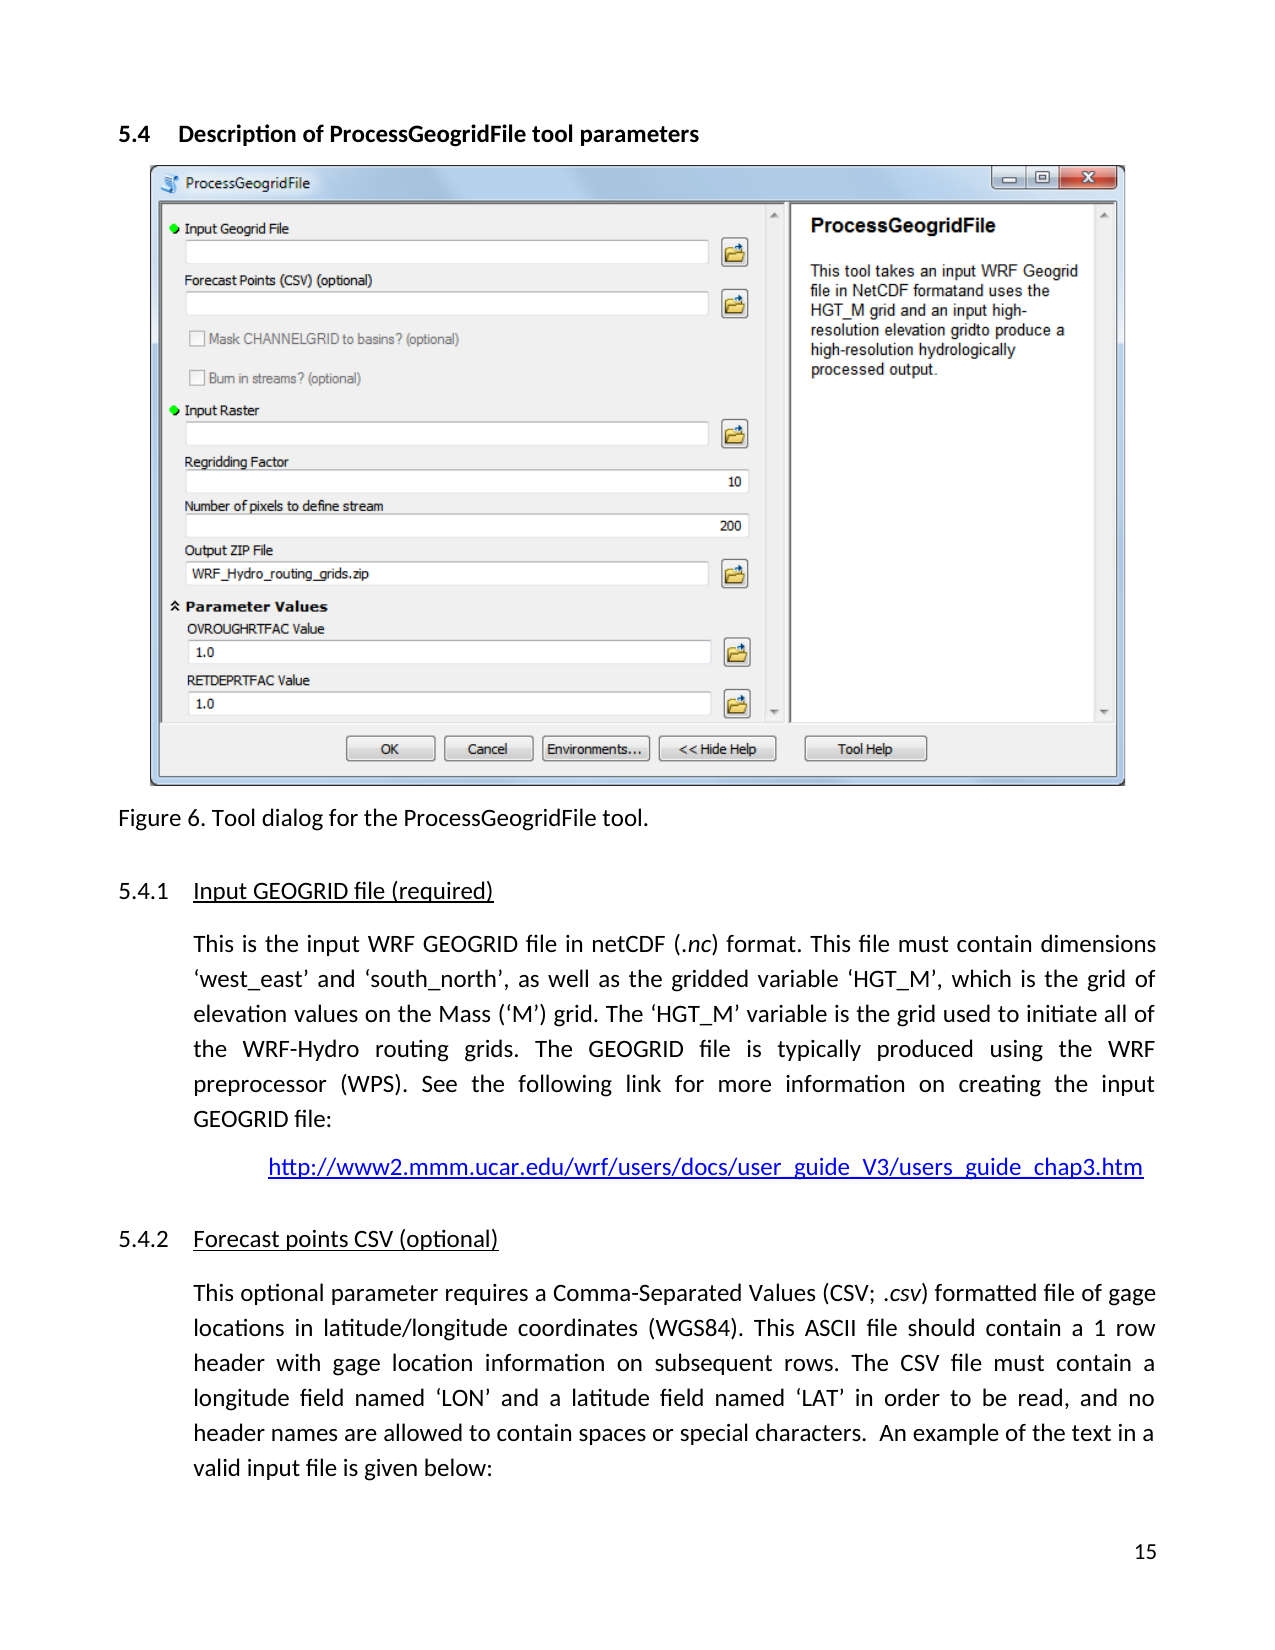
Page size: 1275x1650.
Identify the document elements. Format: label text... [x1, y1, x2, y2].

subtitle Description of ProcessGeogridFile tool parameters [118, 118, 1157, 149]
picture [150, 165, 1125, 786]
text http://www2.mmm.ucar.edu/wrf/users/docs/user_guide_V3/users_guide_chap3.htm [193, 1151, 1157, 1182]
text This optional parameter requires a Comma-Separated Values (CSV; .csv) formatted file of gage locations in latitude/longitude coordinates (WGS84). This ASCII file should contain a 1 row header with gage location information on subsequent rows. The CSV file must contain a longitude field named ‘LON’ and a latitude field named ‘LAT’ in order to be read, and no header names are allowed to contain spaces or special characters. An example of the text in a valid input file is given below: [193, 1277, 1157, 1483]
subtitle Input GEOGRID file (required) [118, 875, 1157, 905]
subtitle Forecast points CSV (optional) [118, 1224, 1157, 1254]
text This is the input WRF GEOGRID file in netCDF (.nc) format. This file must contain dimensions ‘west_east’ and ‘south_north’, as well as the gridded variable ‘HGT_M’, which is the grid of elevation values on the Mass (‘M’) grid. The ‘HGT_M’ variable is the grid used to initiate all of the WRF-Hydro routing grids. The GEOGRID file is typically produced using the WRF preprocessor (WPS). See the following link for more information on creating the input GEOGRID file: [193, 929, 1157, 1134]
